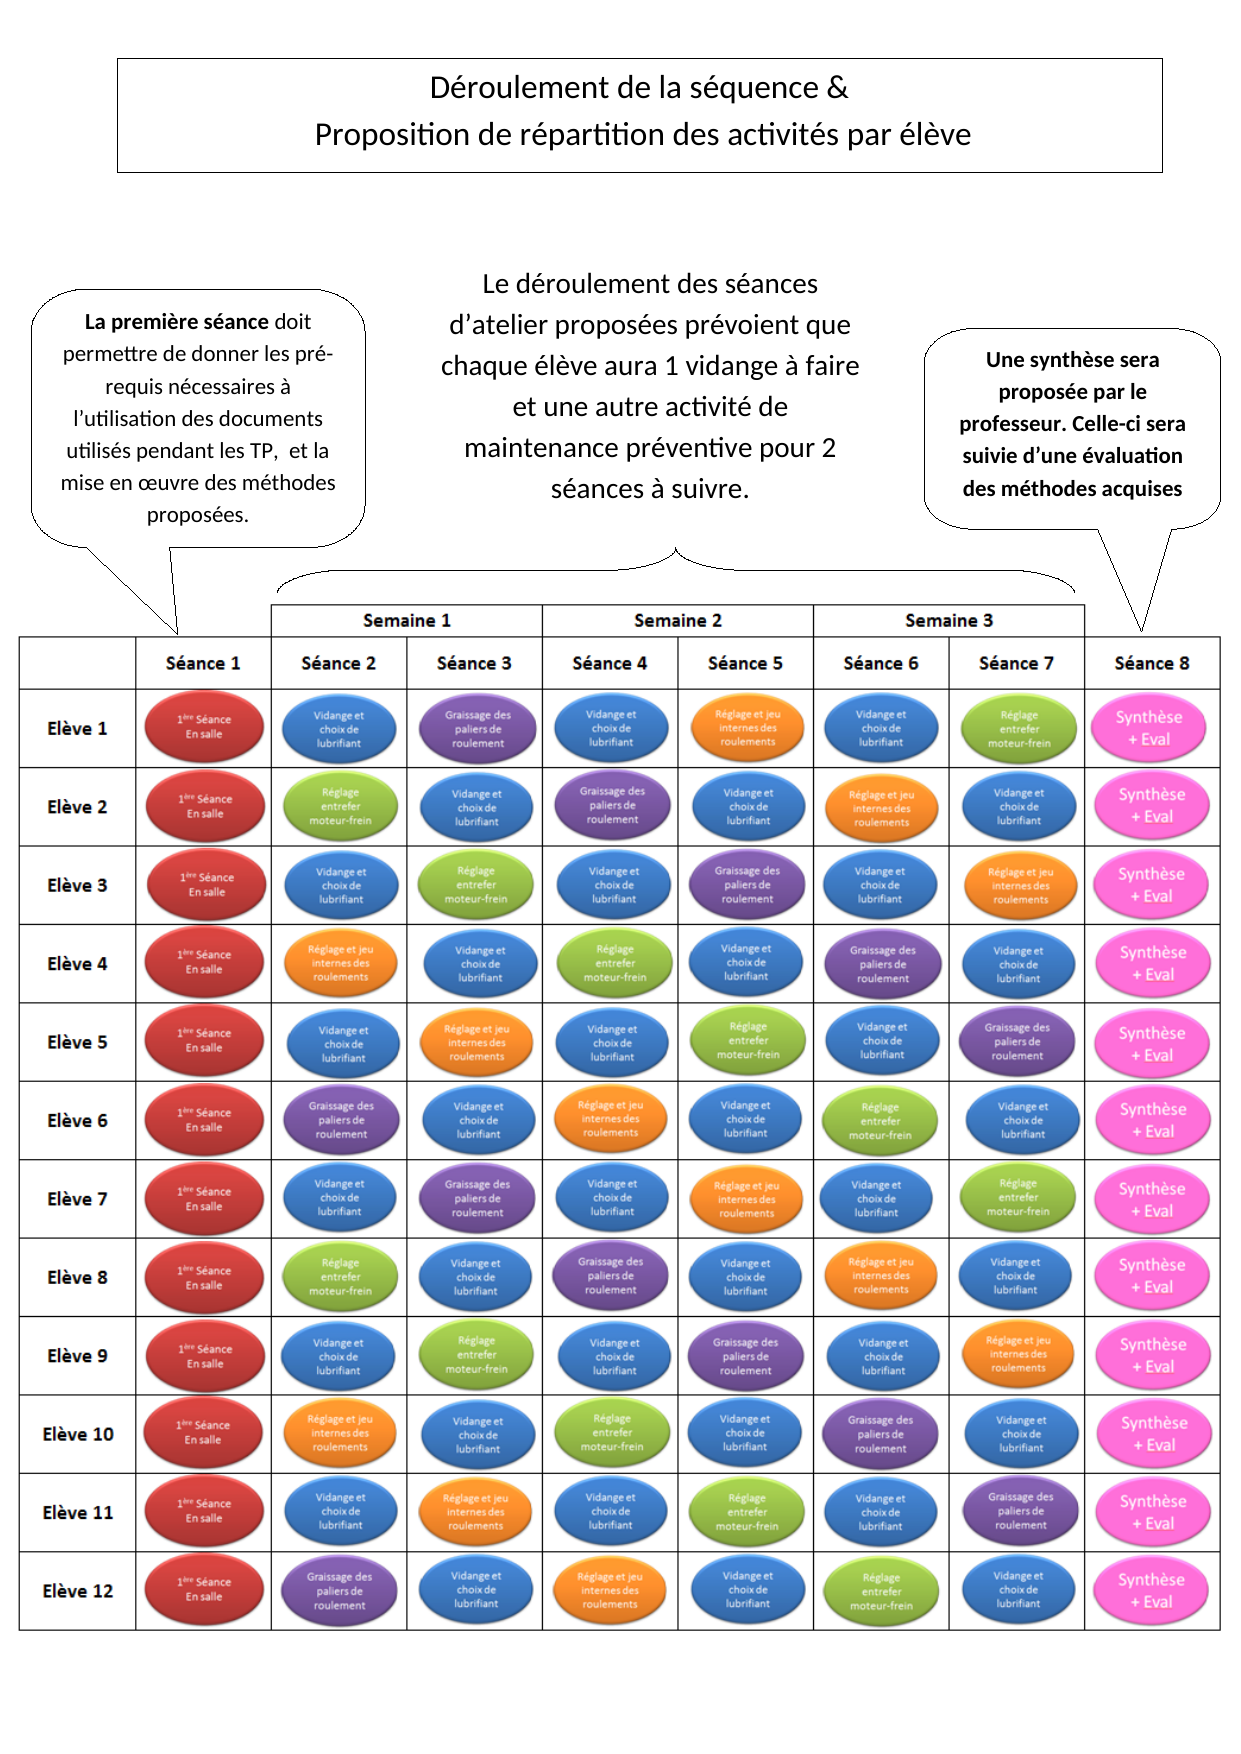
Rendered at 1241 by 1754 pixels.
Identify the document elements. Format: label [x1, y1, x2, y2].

picture [14, 596, 1228, 1638]
